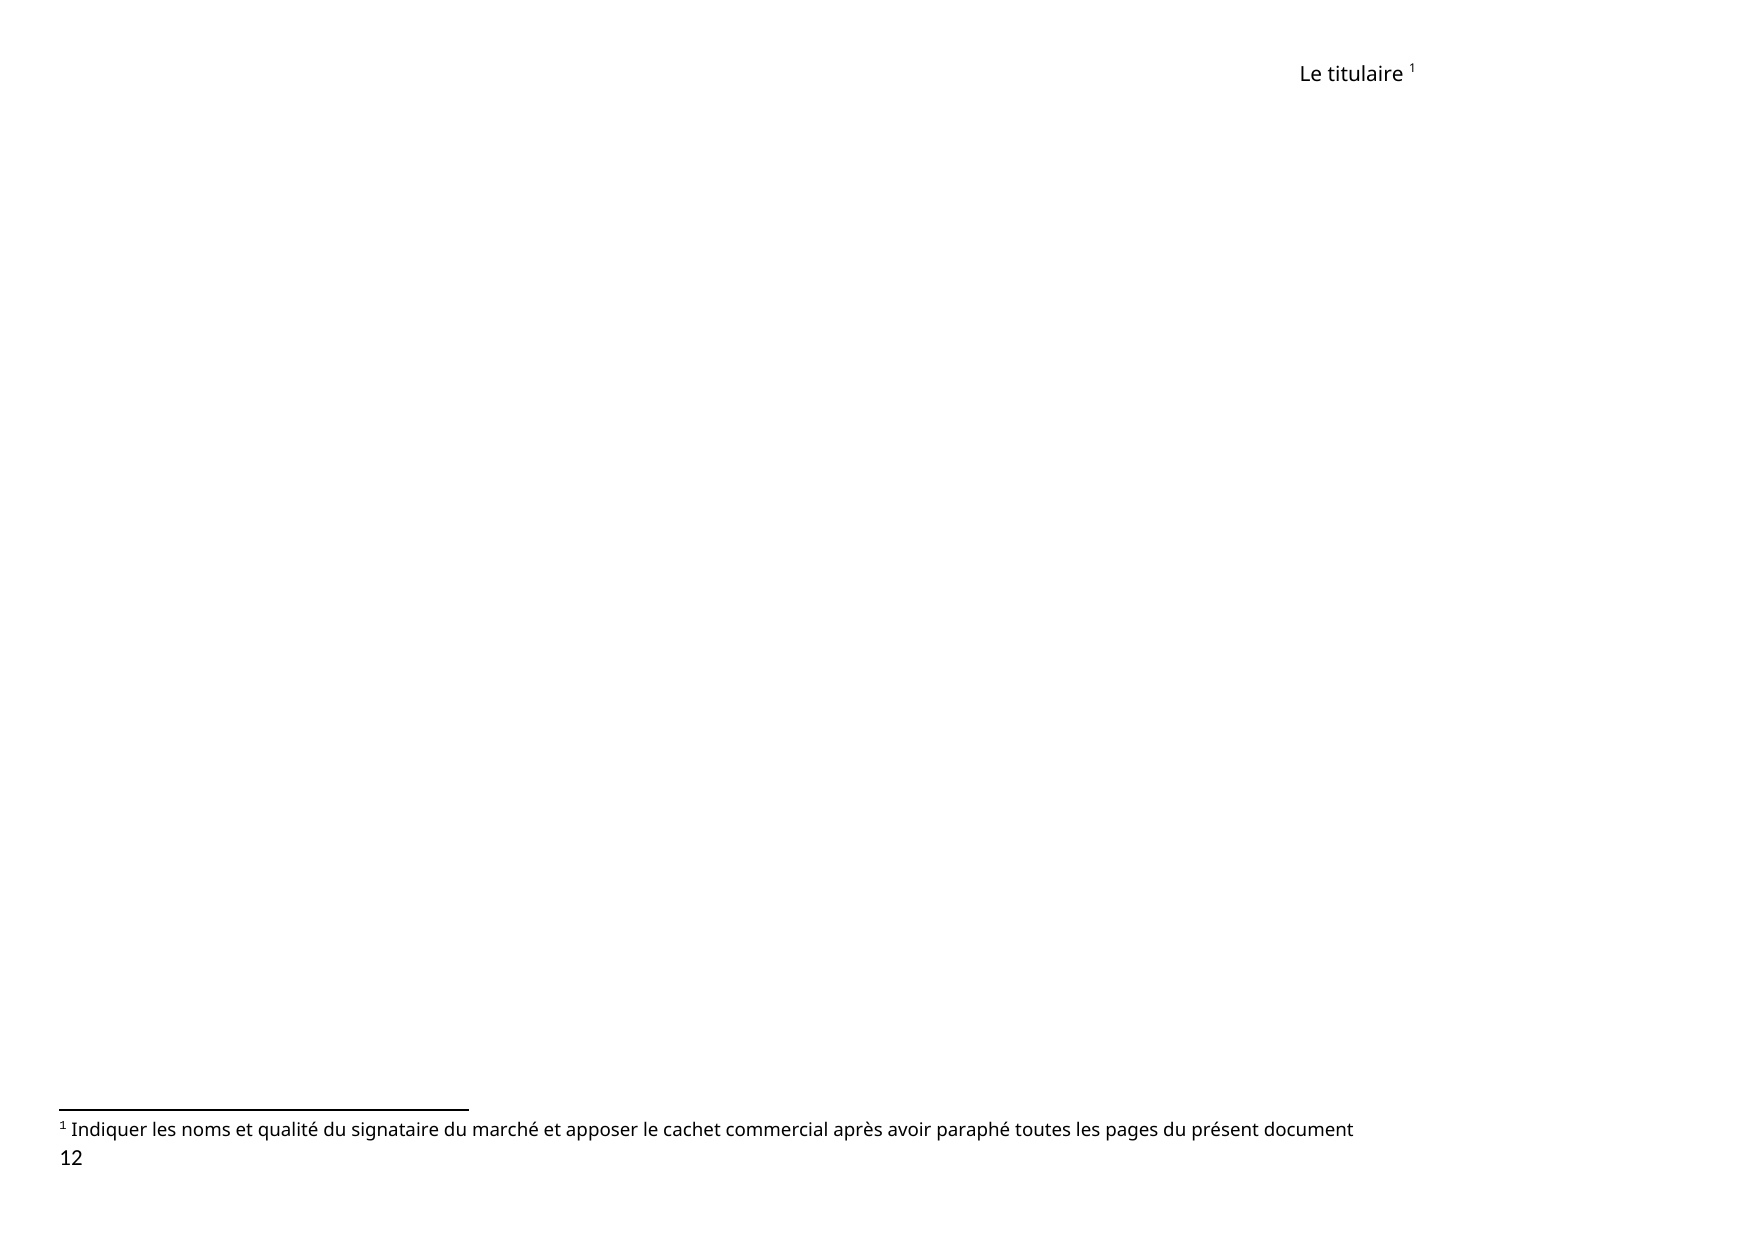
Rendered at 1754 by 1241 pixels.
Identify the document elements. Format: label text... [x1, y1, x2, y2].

text Le titulaire [59, 59, 1695, 87]
